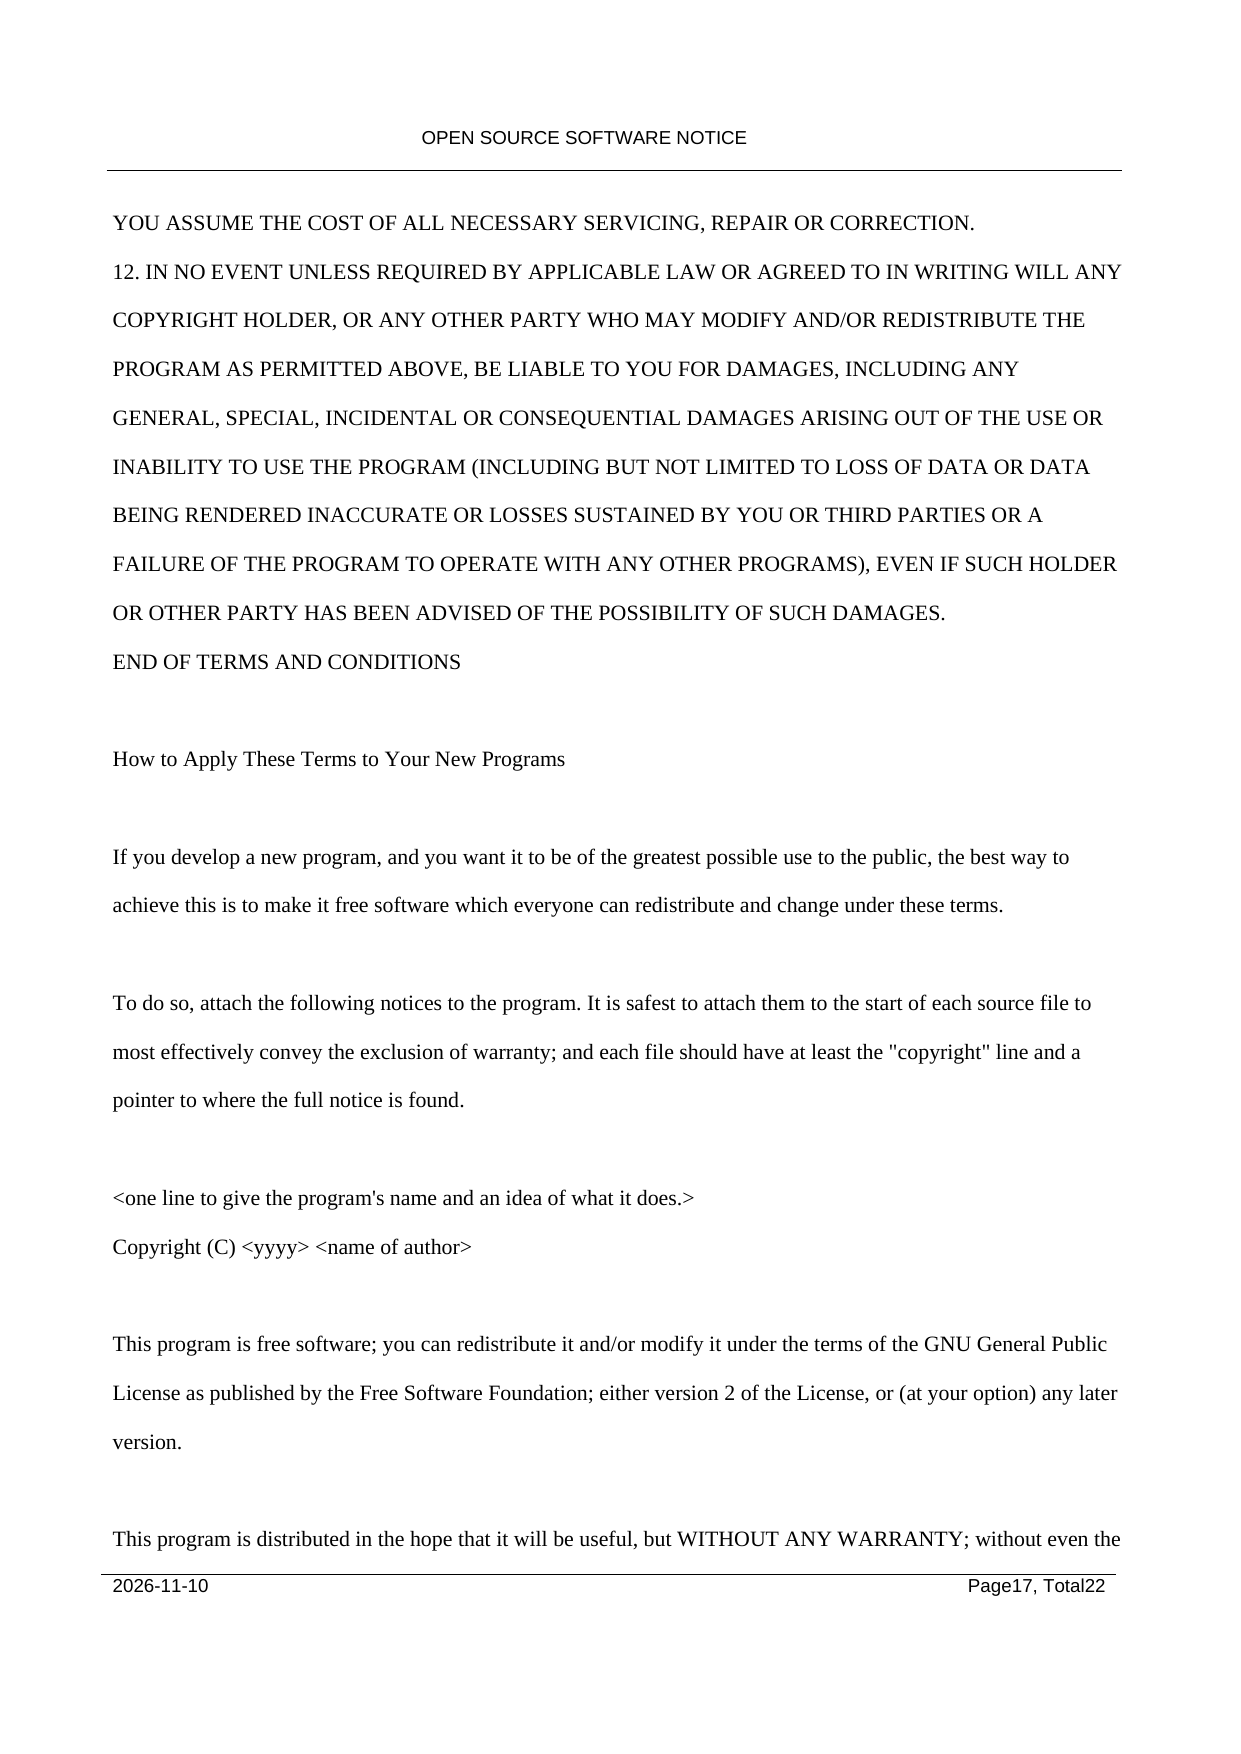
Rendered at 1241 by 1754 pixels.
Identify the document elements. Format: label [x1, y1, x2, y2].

text [112, 206, 1128, 1555]
